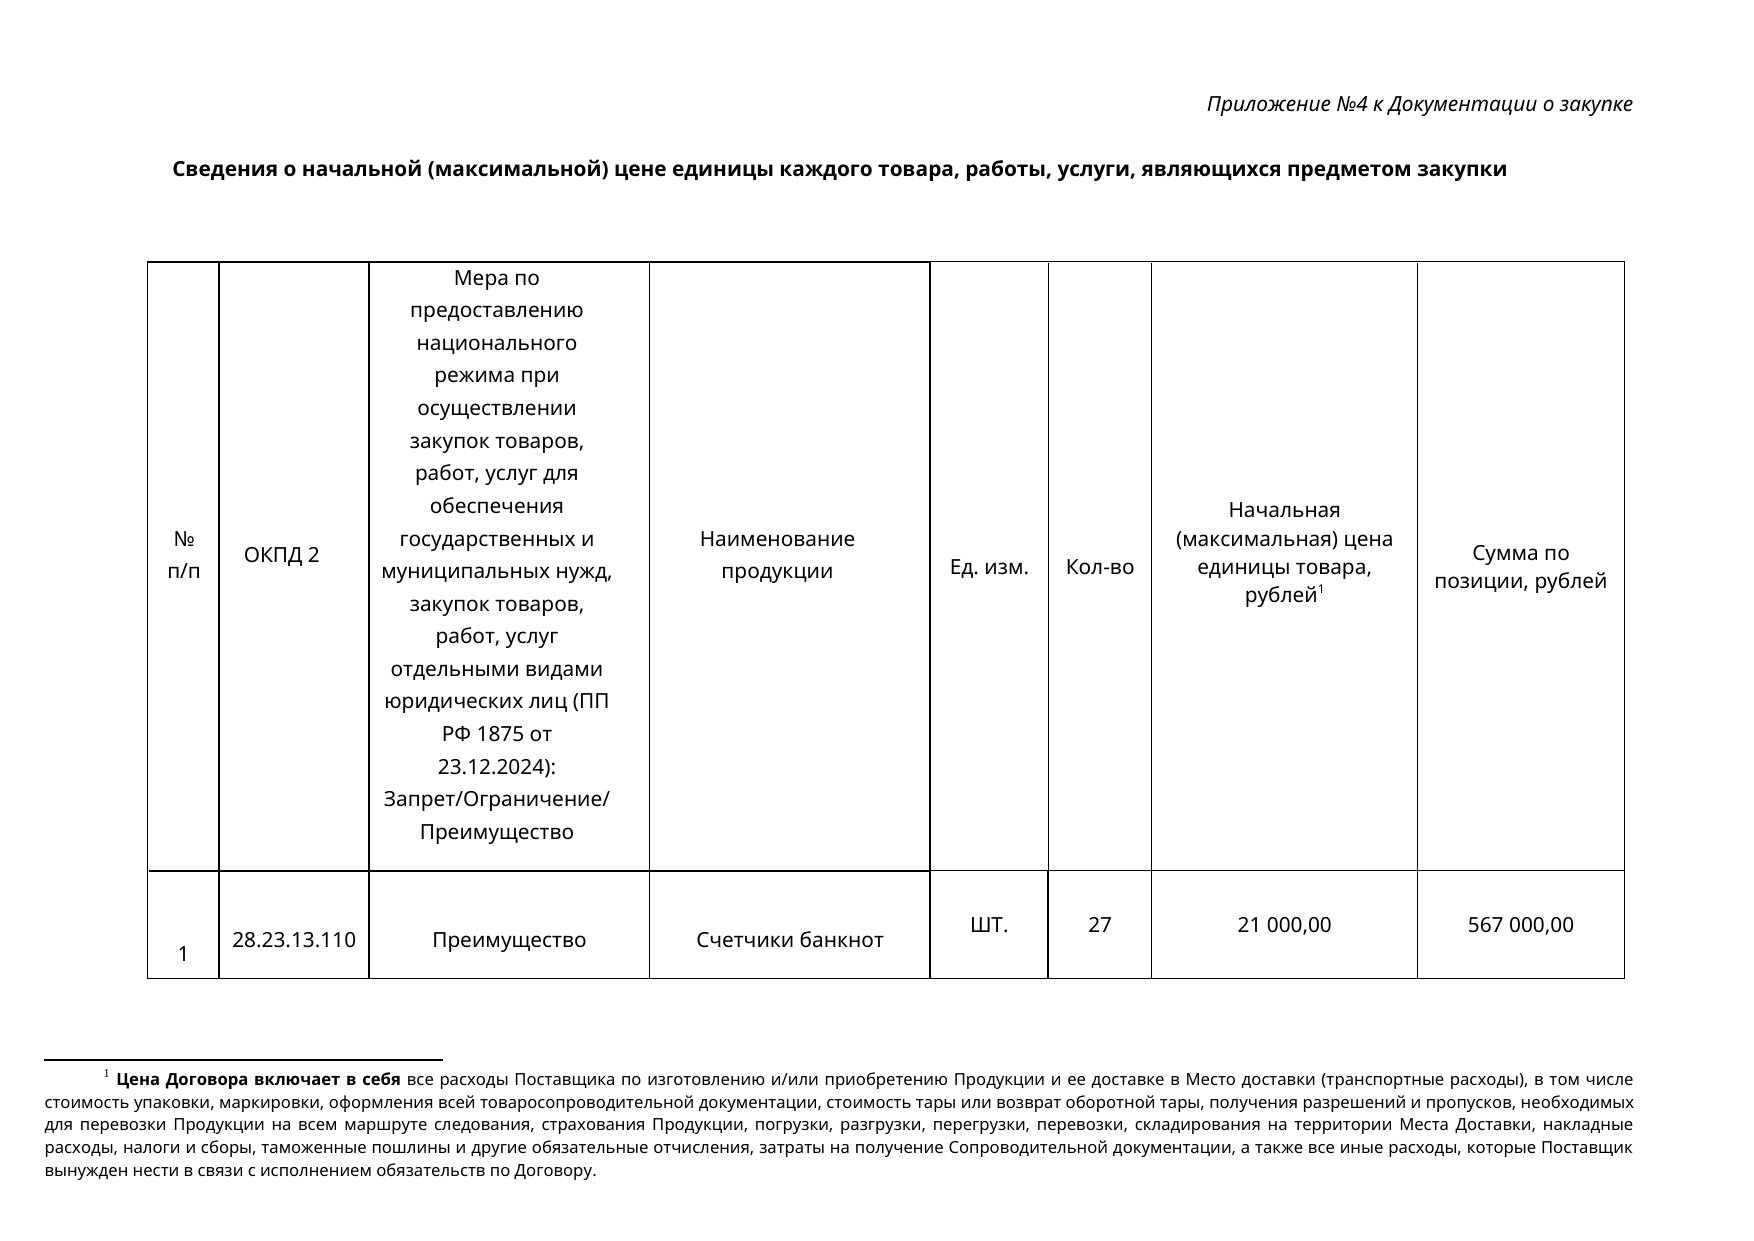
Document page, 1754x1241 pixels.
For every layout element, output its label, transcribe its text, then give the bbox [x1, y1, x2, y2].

table_cell 21 000,00 [1152, 871, 1417, 978]
table_header Сумма по позиции, рублей [1418, 262, 1624, 870]
table_cell ШТ. [931, 871, 1047, 978]
table_header Мера по предоставлению национального режима при осуществлении закупок товаров, работ, услуг для обеспечения государственных и муниципальных нужд, закупок товаров, работ, услуг отдельными видами юридических лиц (ПП РФ 1875 от 23.12.2024): Запрет/Ограничение/ Преимущество [370, 263, 649, 870]
table_cell Преимущество [370, 872, 649, 978]
table_header Кол-во [1049, 262, 1151, 870]
table_cell 567 000,00 [1418, 871, 1624, 978]
table_cell 1 [148, 871, 218, 978]
table_header ОКПД 2 [220, 263, 368, 870]
table_header Наименование продукции [650, 263, 929, 870]
table_cell 28.23.13.110 [220, 872, 368, 978]
list Приложение №4 к Документации о закупке [119, 89, 1636, 117]
table_cell 27 [1049, 871, 1151, 978]
table_header Начальная (максимальная) цена единицы товара, рублей [1152, 262, 1417, 870]
table_header № п/п [148, 263, 218, 870]
text Сведения о начальной (максимальной) цене единицы каждого товара, работы, услуги, являющихся предметом закупки [44, 154, 1636, 182]
table_cell Счетчики банкнот [650, 872, 929, 978]
table_header Ед. изм. [931, 262, 1048, 870]
